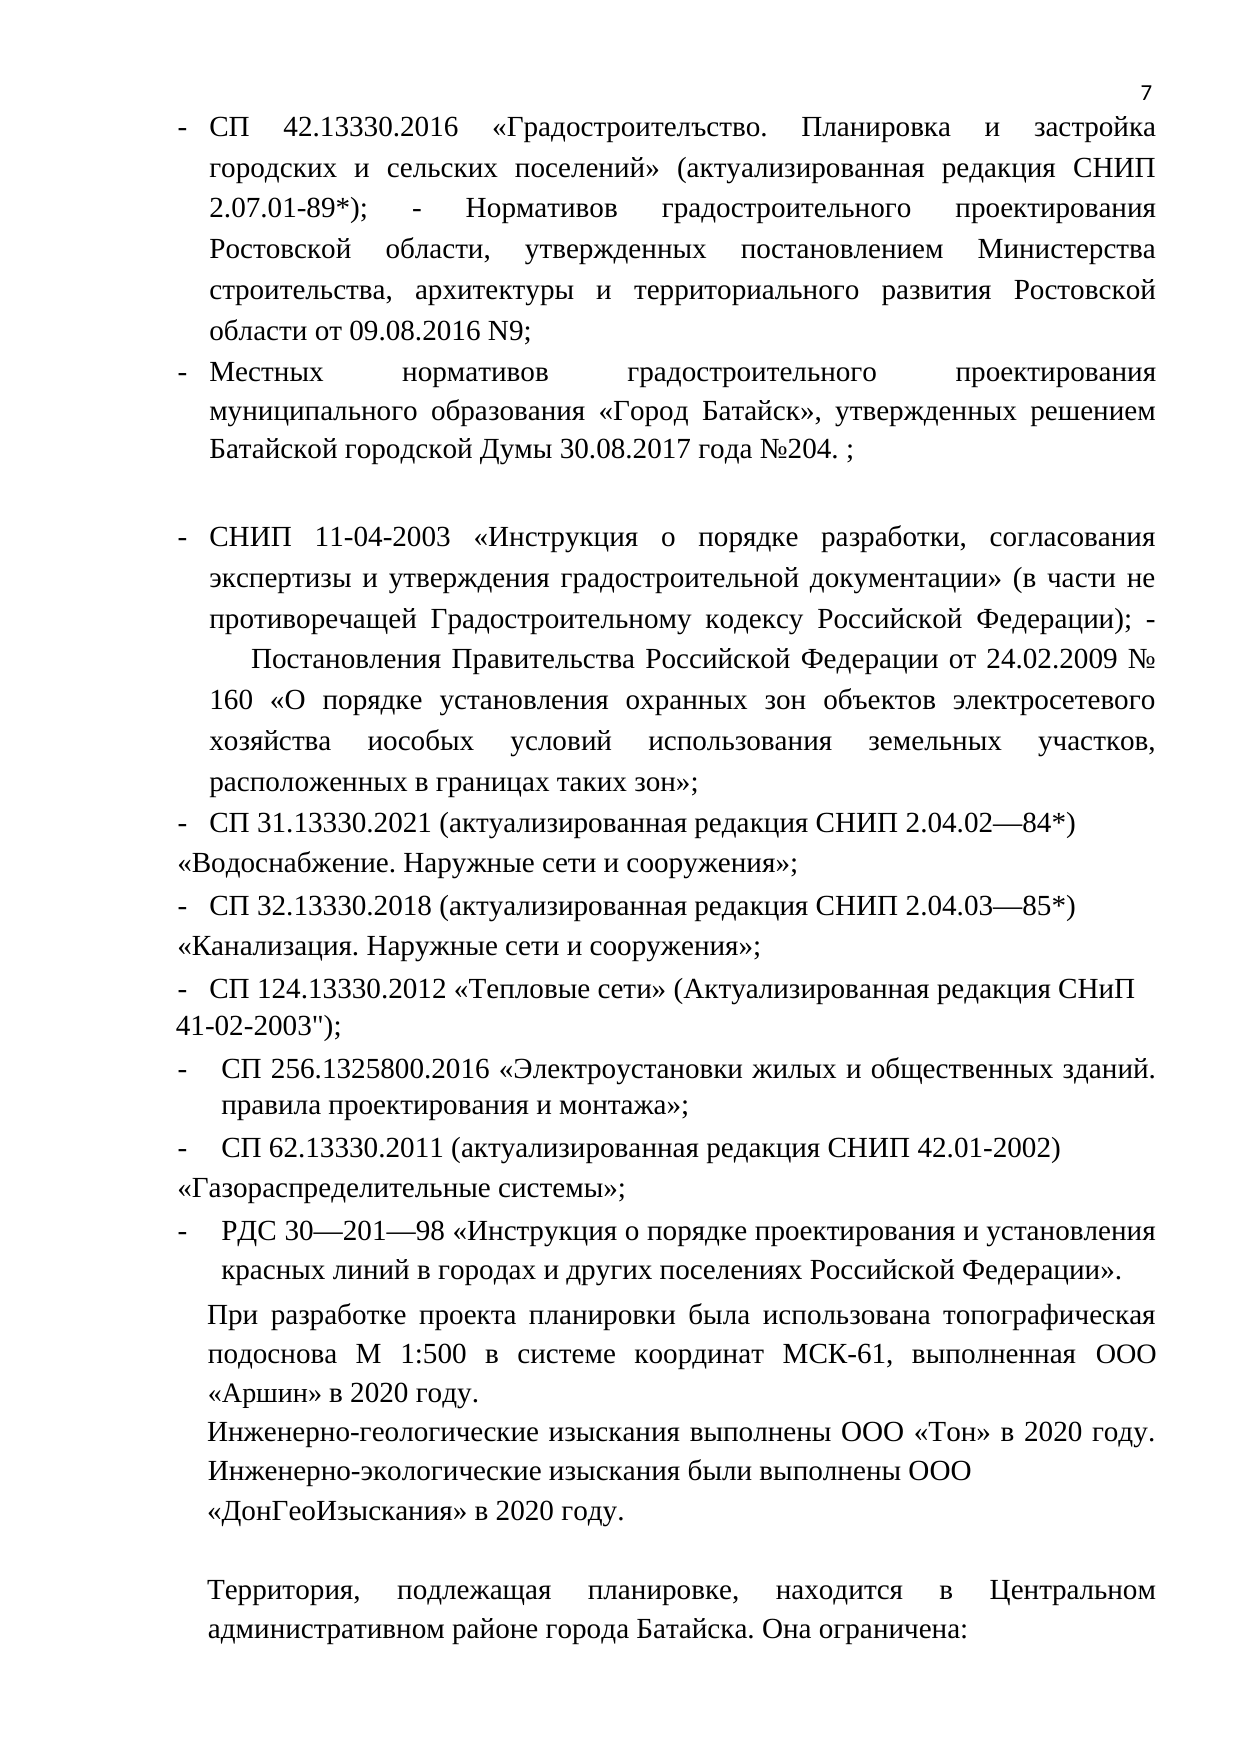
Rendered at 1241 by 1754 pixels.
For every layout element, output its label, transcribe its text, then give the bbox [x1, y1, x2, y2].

text Территория, подлежащая планировке, находится в Центральном административном районе города Батайска. Она ограничена: [207, 1572, 1156, 1644]
list РДС 30—201—98 «Инструкция о порядке проектирования и установления красных линий в городах и других поселениях Российской Федерации». [177, 1213, 1156, 1286]
text «Водоснабжение. Наружные сети и сооружения»; [177, 845, 1156, 878]
list СП 32.13330.2018 (актуализированная редакция СНИП 2.04.03—85*) [177, 888, 1156, 922]
list СП 124.13330.2012 «Тепловые сети» (Актуализированная редакция СНиП [177, 972, 1156, 1005]
list СП 31.13330.2021 (актуализированная редакция СНИП 2.04.02—84*) [177, 805, 1156, 838]
text При разработке проекта планировки была использована топографическая подоснова М 1:500 в системе координат МСК-61, выполненная ООО «Аршин» в 2020 году. [207, 1297, 1156, 1408]
list СП 42.13330.2016 «Градостроителъство. Планировка и застройка городских и сельских поселений» (актуализированная редакция СНИП 2.07.01-89*); - Нормативов градостроительного проектирования Ростовской области, утвержденных постановлением Министерства строительства, архитектуры и территориального развития Ростовской области от 09.08.2016 N9; [177, 109, 1156, 347]
text «Канализация. Наружные сети и сооружения»; [177, 928, 1156, 962]
list Местных нормативов градостроительного проектирования муниципального образования «Город Батайск», утвержденных решением Батайской городской Думы 30.08.2017 года №204. ; [177, 354, 1156, 465]
list СП 62.13330.2011 (актуализированная редакция СНИП 42.01-2002) [177, 1130, 1156, 1164]
list СП 256.1325800.2016 «Электроустановки жилых и общественных зданий. правила проектирования и монтажа»; [177, 1051, 1156, 1121]
text Инженерно-геологические изыскания выполнены ООО «Тон» в 2020 году. Инженерно-экологические изыскания были выполнены ООО [207, 1414, 1156, 1487]
text «ДонГеоИзыскания» в 2020 году. [207, 1493, 1156, 1527]
text 41-02-2003"); [176, 1008, 1176, 1041]
text «Газораспределительные системы»; [177, 1170, 1156, 1203]
list СНИП 11-04-2003 «Инструкция о порядке разработки, согласования экспертизы и утверждения градостроительной документации» (в части не противоречащей Градостроительному кодексу Российской Федерации); - Постановления Правительства Российской Федерации от 24.02.2009 № 160 «О порядке установления охранных зон объектов электросетевого хозяйства иособых условий использования земельных участков, расположенных в границах таких зон»; [177, 519, 1156, 798]
